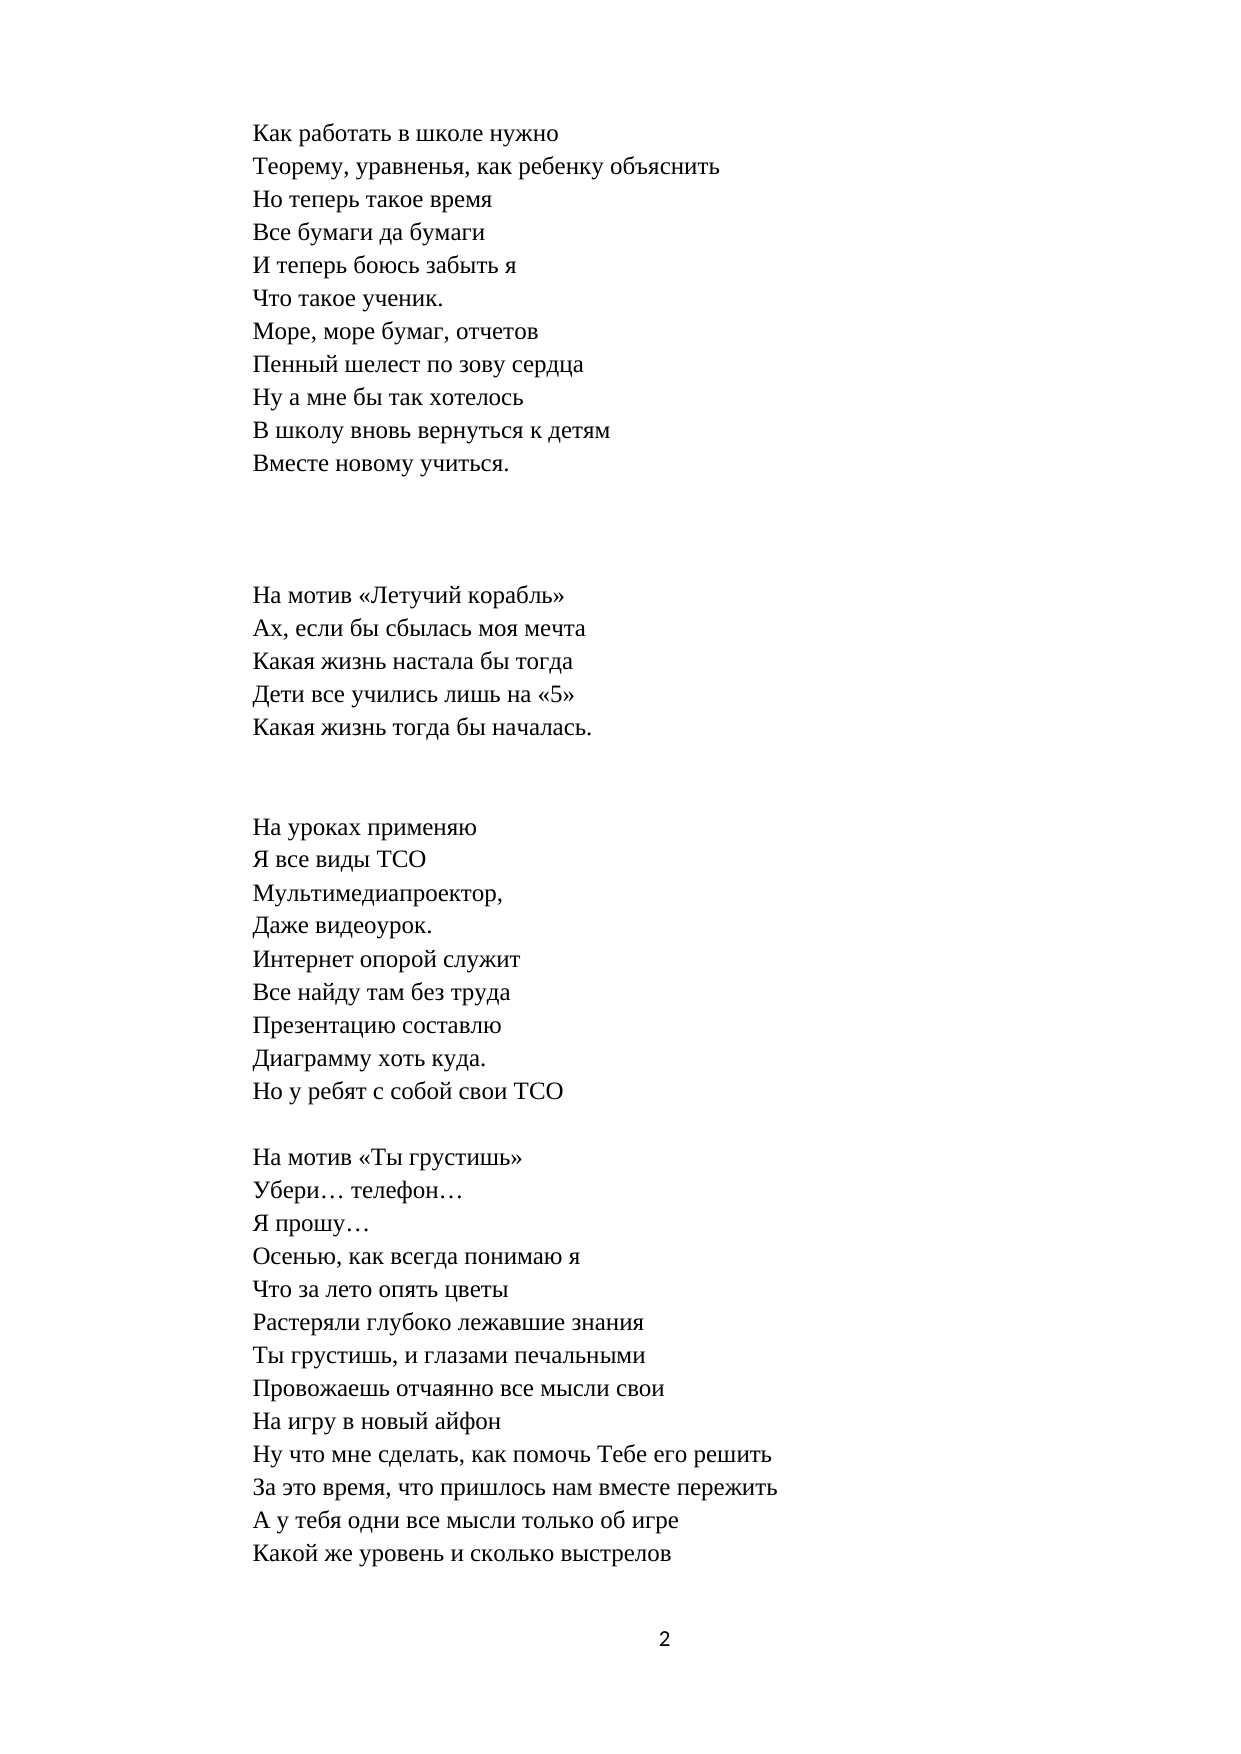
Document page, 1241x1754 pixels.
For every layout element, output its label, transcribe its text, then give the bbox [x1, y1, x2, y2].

list Дети все учились лишь на «5» [252, 679, 1152, 708]
list Презентацию составлю [252, 1010, 1152, 1038]
list Диаграмму хоть куда. [252, 1043, 1152, 1071]
list Но у ребят с собой свои ТСО [252, 1076, 1152, 1104]
list Ты грустишь, и глазами печальными [252, 1340, 1152, 1369]
list Растеряли глубоко лежавшие знания [252, 1307, 1152, 1336]
list Какая жизнь настала бы тогда [252, 646, 1152, 675]
list На мотив «Летучий корабль» [252, 580, 1152, 609]
list Убери… телефон… [252, 1175, 1152, 1203]
list На уроках применяю [252, 812, 1152, 840]
list Но теперь такое время [252, 184, 1152, 213]
list Ах, если бы сбылась моя мечта [252, 613, 1152, 642]
list Даже видеоурок. [252, 911, 1152, 939]
list Провожаешь отчаянно все мысли свои [252, 1373, 1152, 1402]
list Я все виды ТСО [252, 844, 1152, 873]
list На игру в новый айфон [252, 1406, 1152, 1435]
list На мотив «Ты грустишь» [252, 1142, 1152, 1171]
list Осенью, как всегда понимаю я [252, 1241, 1152, 1269]
list Вместе новому учиться. [252, 448, 1152, 477]
list В школу вновь вернуться к детям [252, 415, 1152, 444]
list Что за лето опять цветы [252, 1274, 1152, 1303]
list Мультимедиапроектор, [252, 878, 1152, 906]
list Как работать в школе нужно [252, 118, 1152, 147]
list Все найду там без труда [252, 977, 1152, 1005]
list Какой же уровень и сколько выстрелов [252, 1538, 1152, 1567]
list Интернет опорой служит [252, 944, 1152, 972]
list Какая жизнь тогда бы началась. [252, 712, 1152, 741]
list Все бумаги да бумаги [252, 217, 1152, 246]
list Ну а мне бы так хотелось [252, 382, 1152, 411]
list Пенный шелест по зову сердца [252, 349, 1152, 378]
list А у тебя одни все мысли только об игре [252, 1505, 1152, 1534]
list Море, море бумаг, отчетов [252, 316, 1152, 345]
list За это время, что пришлось нам вместе пережить [252, 1472, 1152, 1501]
list И теперь боюсь забыть я [252, 250, 1152, 279]
list Ну что мне сделать, как помочь Тебе его решить [252, 1439, 1152, 1468]
list Я прошу… [252, 1208, 1152, 1237]
list Что такое ученик. [252, 283, 1152, 312]
list Теорему, уравненья, как ребенку объяснить [252, 151, 1152, 180]
